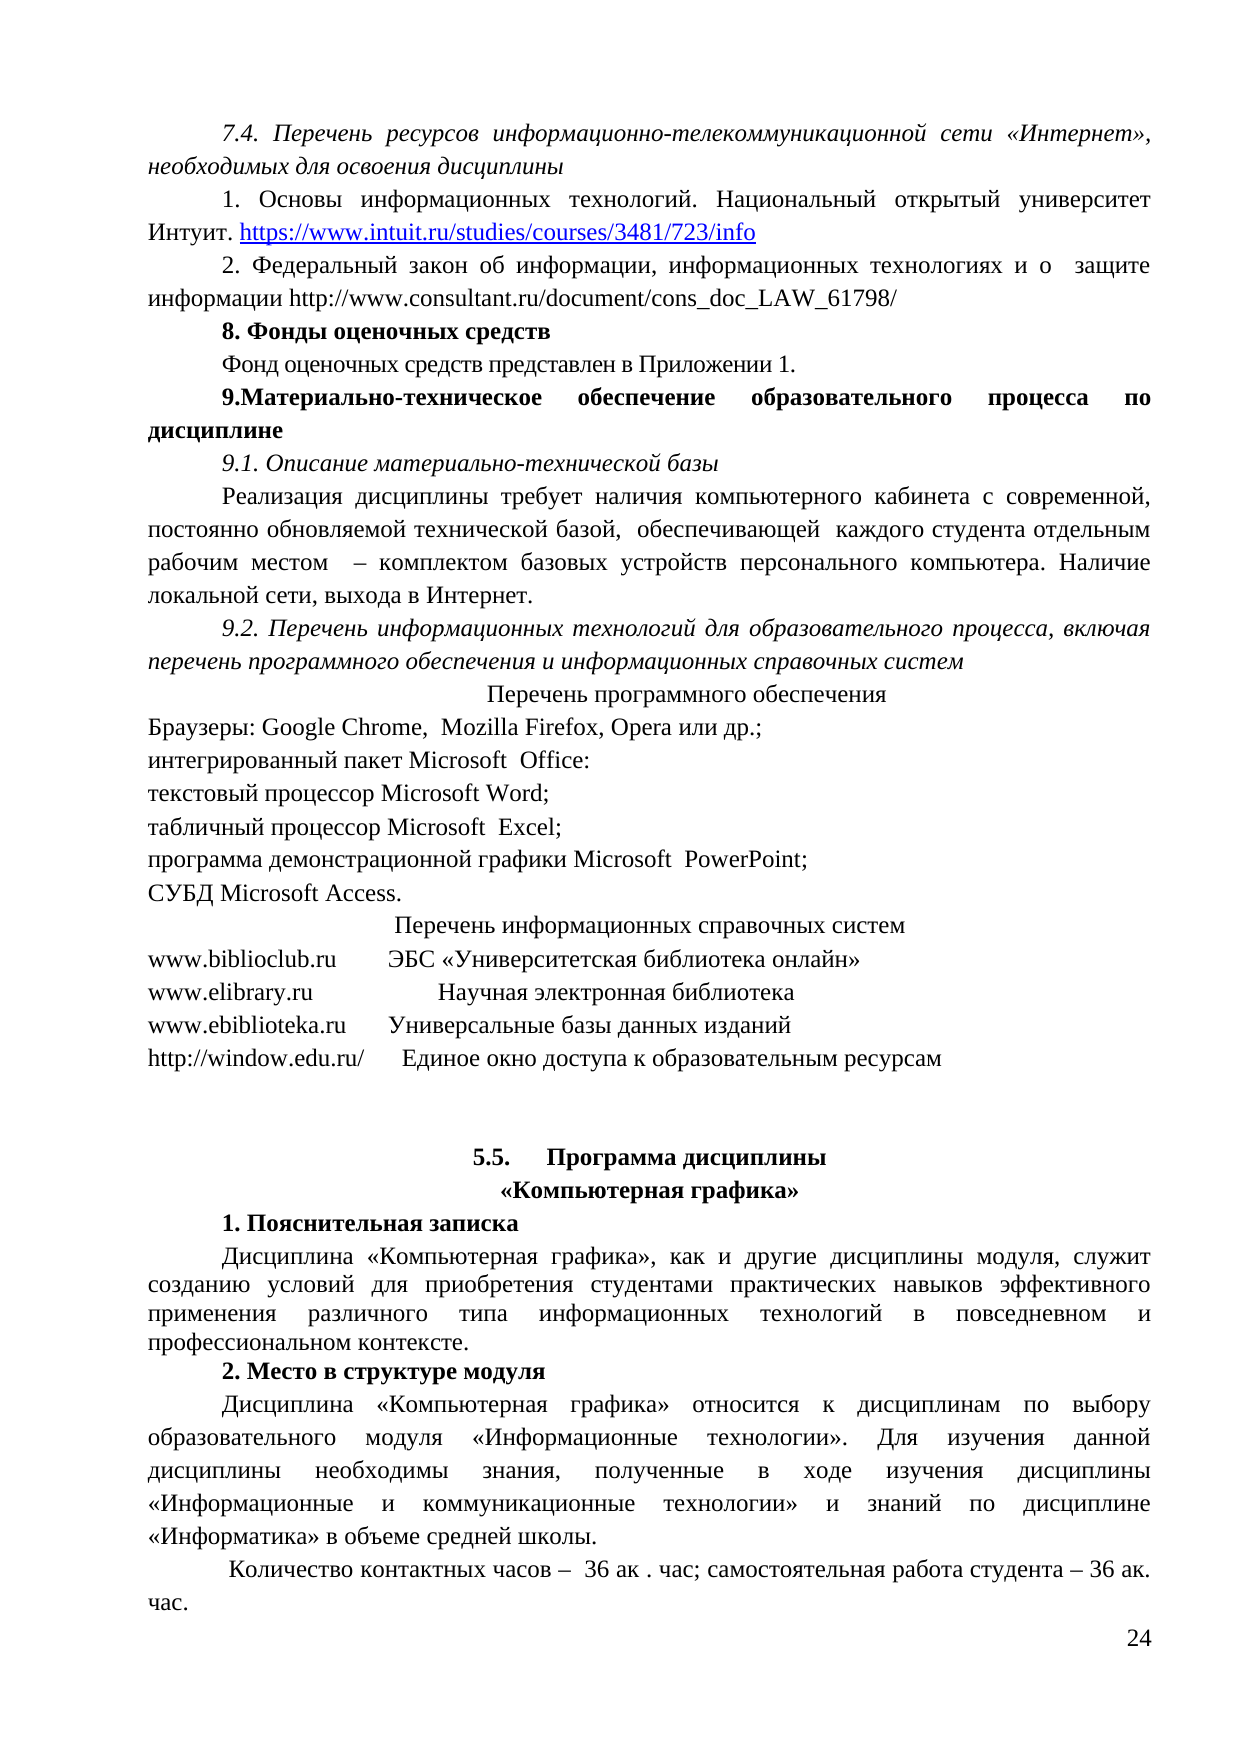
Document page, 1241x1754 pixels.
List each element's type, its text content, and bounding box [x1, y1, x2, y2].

text Перечень программного обеспечения [148, 679, 1152, 708]
text Фонд оценочных средств представлен в Приложении 1. [148, 349, 1152, 378]
text 1. Пояснительная записка [148, 1208, 1152, 1237]
text Дисциплина «Компьютерная графика» относится к дисциплинам по выбору образовательного модуля «Информационные технологии». Для изучения данной дисциплины необходимы знания, полученные в ходе изучения дисциплины «Информационные и коммуникационные технологии» и знаний по дисциплине «Информатика» в объеме средней школы. [148, 1389, 1152, 1550]
text http://window.edu.ru/ Единое окно доступа к образовательным ресурсам [148, 1043, 1152, 1071]
text интегрированный пакет Microsoft Office: [148, 746, 1152, 774]
text 2. Федеральный закон об информации, информационных технологиях и о защите информации http://www.consultant.ru/document/cons_doc_LAW_61798/ [148, 250, 1152, 312]
text 9.2. Перечень информационных технологий для образовательного процесса, включая перечень программного обеспечения и информационных справочных систем [148, 613, 1152, 675]
text Дисциплина «Компьютерная графика», как и другие дисциплины модуля, служит созданию условий для приобретения студентами практических навыков эффективного применения различного типа информационных технологий в повседневном и профессиональном контексте. [148, 1241, 1152, 1356]
text Реализация дисциплины требует наличия компьютерного кабинета с современной, постоянно обновляемой технической базой, обеспечивающей каждого студента отдельным рабочим местом – комплектом базовых устройств персонального компьютера. Наличие локальной сети, выхода в Интернет. [148, 481, 1152, 609]
text программа демонстрационной графики Microsoft PowerPoint; [148, 844, 1152, 873]
text 2. Место в структуре модуля [148, 1356, 1152, 1384]
text 9.Материально-техническое обеспечение образовательного процесса по дисциплине [148, 382, 1152, 444]
text 7.4. Перечень ресурсов информационно-телекоммуникационной сети «Интернет», необходимых для освоения дисциплины [148, 118, 1152, 180]
text www.ebiblioteka.ru Универсальные базы данных изданий [148, 1010, 1152, 1038]
text www.elibrary.ru Научная электронная библиотека [148, 977, 1152, 1005]
text СУБД Microsoft Access. [148, 878, 1152, 906]
text 1. Основы информационных технологий. Национальный открытый университет Интуит. https://www.intuit.ru/studies/courses/3481/723/info [148, 184, 1152, 246]
text 8. Фонды оценочных средств [148, 316, 1152, 345]
text табличный процессор Microsoft Excel; [148, 812, 1152, 840]
text 9.1. Описание материально-технической базы [148, 448, 1152, 477]
text текстовый процессор Microsoft Word; [148, 778, 1152, 807]
text Количество контактных часов – 36 ак . час; самостоятельная работа студента – 36 ак. час. [148, 1554, 1152, 1616]
text Браузеры: Google Chrome, Mozilla Firefox, Opera или др.; [148, 712, 1152, 741]
text Перечень информационных справочных систем [148, 911, 1152, 939]
text www.biblioclub.ru ЭБС «Университетская библиотека онлайн» [148, 944, 1152, 972]
subtitle 5.5. Программа дисциплины «Компьютерная графика» [148, 1142, 1152, 1203]
